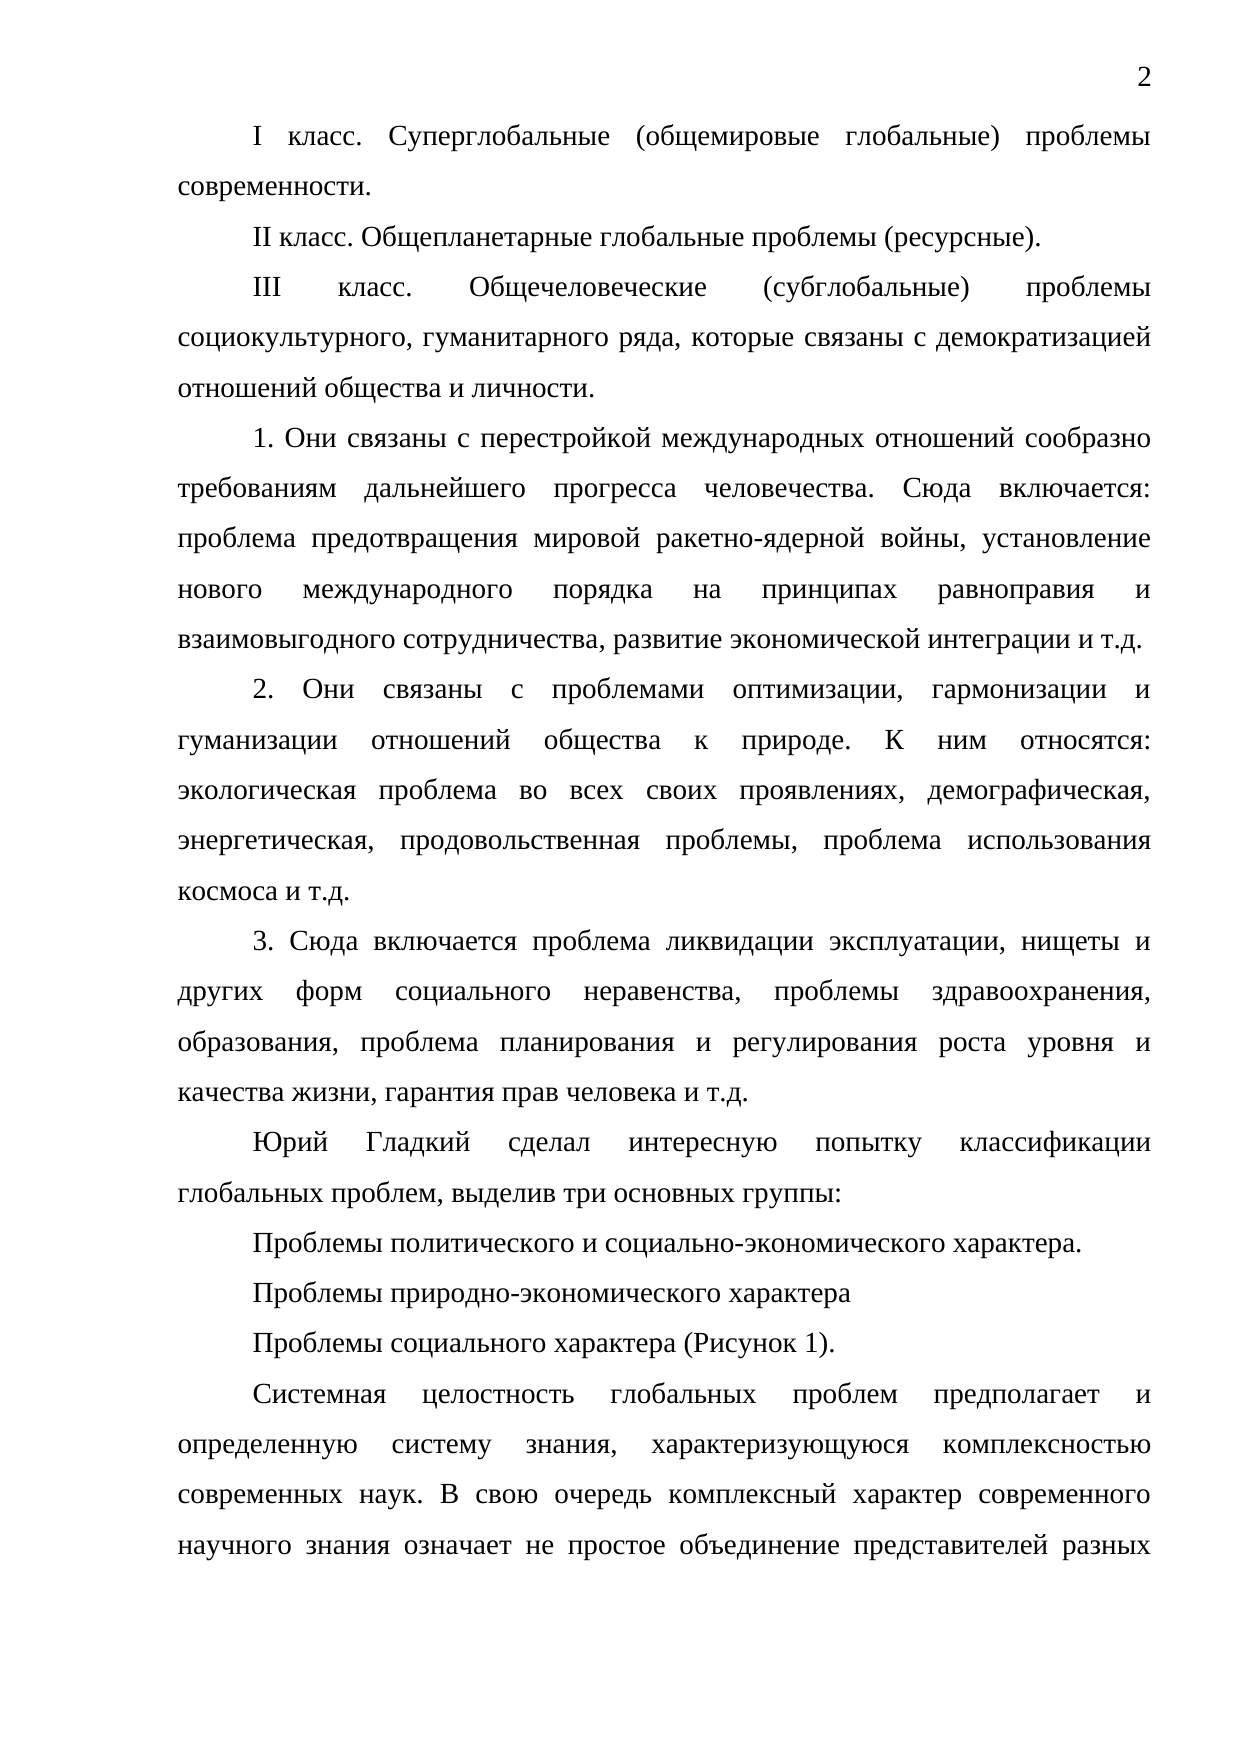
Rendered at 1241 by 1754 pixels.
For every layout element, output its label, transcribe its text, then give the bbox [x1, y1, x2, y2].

text 2. Они связаны с проблемами оптимизации, гармонизации и гуманизации отношений общества к природе. К ним относятся: экологическая проблема во всех своих проявлениях, демографическая, энергетическая, продовольственная проблемы, проблема использования космоса и т.д. [177, 672, 1152, 906]
text 1. Они связаны с перестройкой международных отношений сообразно требованиям дальнейшего прогресса человечества. Сюда включается: проблема предотвращения мировой ракетно-ядерной войны, установление нового международного порядка на принципах равноправия и взаимовыгодного сотрудничества, развитие экономической интеграции и т.д. [177, 420, 1152, 655]
text Проблемы политического и социально-экономического характера. [177, 1225, 1152, 1258]
text II класс. Общепланетарные глобальные проблемы (ресурсные). [177, 219, 1152, 252]
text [177, 1376, 1152, 1560]
text 3. Сюда включается проблема ликвидации эксплуатации, нищеты и других форм социального неравенства, проблемы здравоохранения, образования, проблема планирования и регулирования роста уровня и качества жизни, гарантия прав человека и т.д. [177, 923, 1152, 1108]
text Проблемы природно-экономического характера [177, 1275, 1152, 1309]
text Юрий Гладкий сделал интересную попытку классификации глобальных проблем, выделив три основных группы: [177, 1124, 1152, 1208]
text Проблемы социального характера (Рисунок 1). [177, 1326, 1152, 1359]
text I класс. Суперглобальные (общемировые глобальные) проблемы современности. [177, 118, 1152, 202]
text III класс. Общечеловеческие (субглобальные) проблемы социокультурного, гуманитарного ряда, которые связаны с демократизацией отношений общества и личности. [177, 269, 1152, 403]
